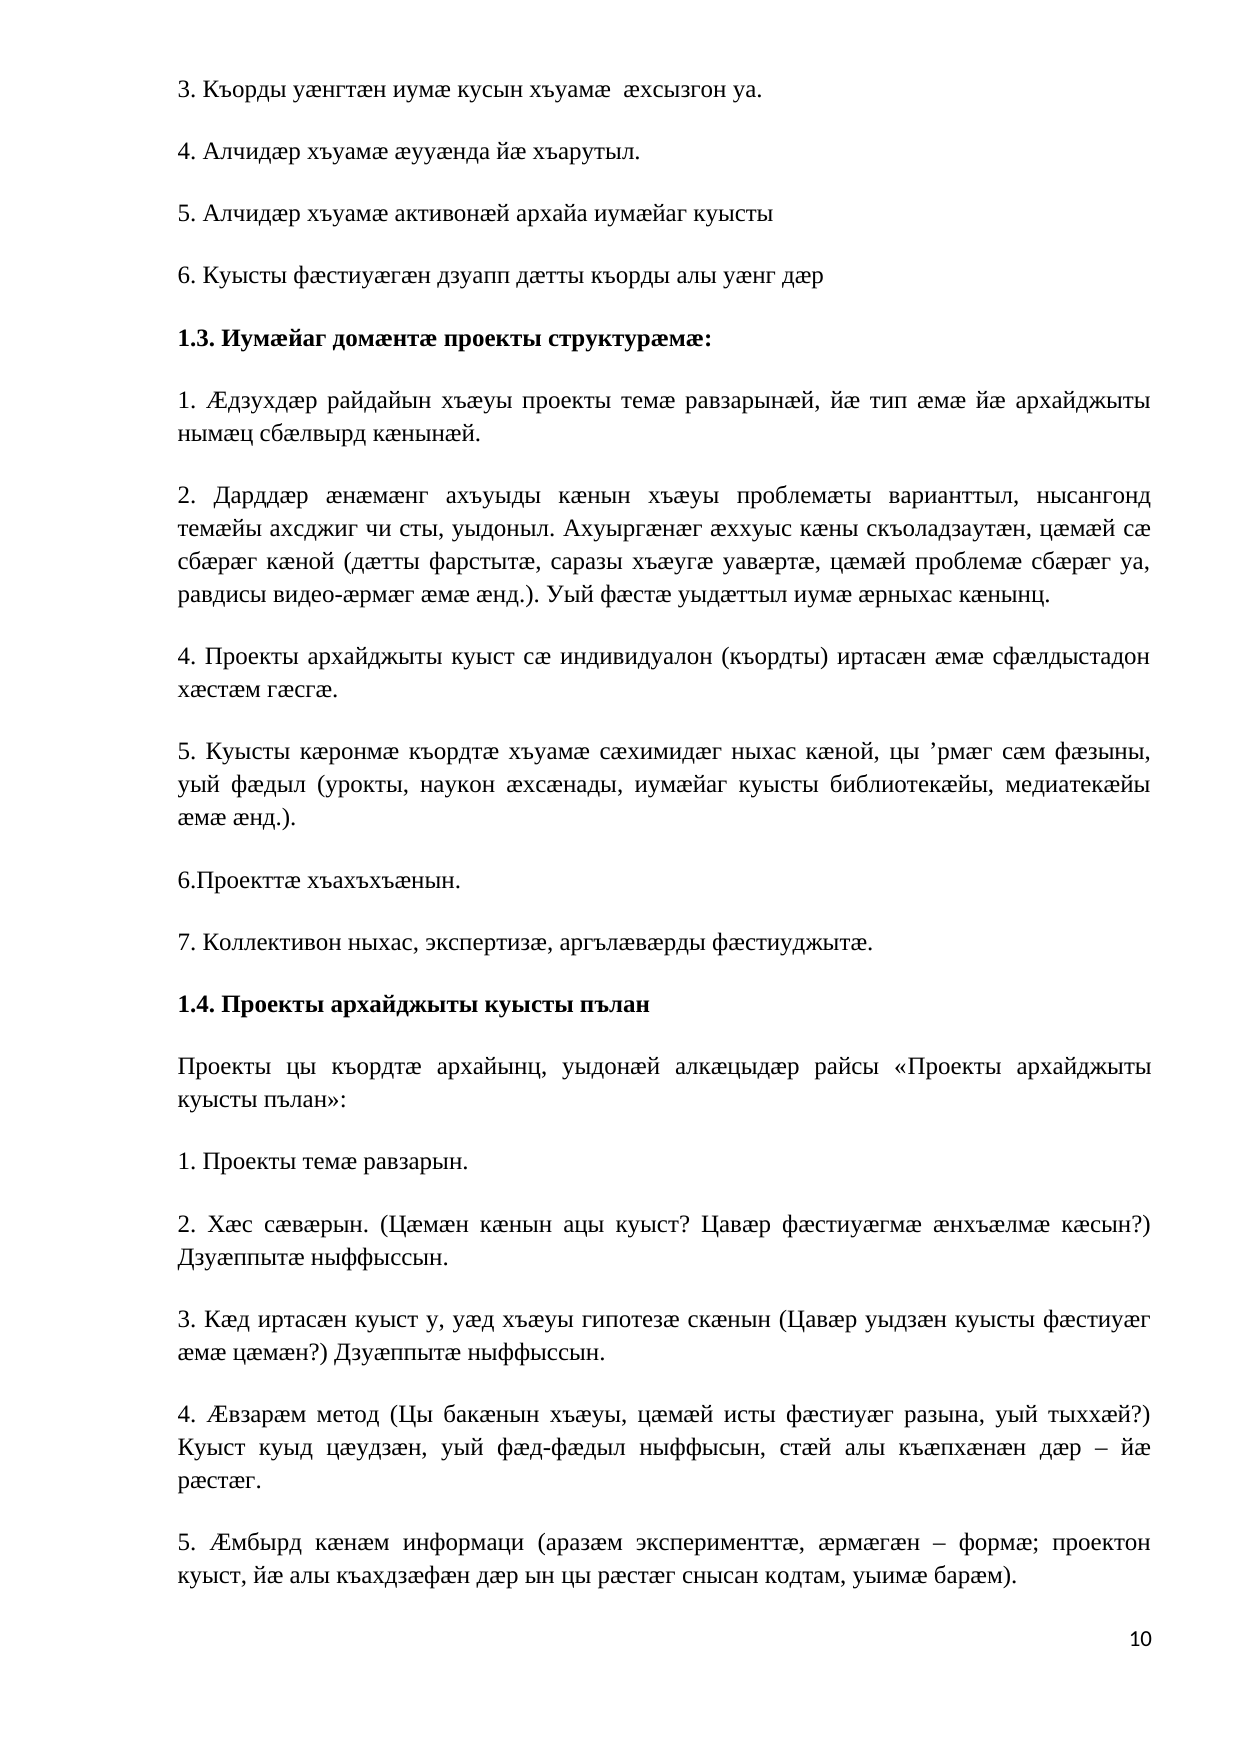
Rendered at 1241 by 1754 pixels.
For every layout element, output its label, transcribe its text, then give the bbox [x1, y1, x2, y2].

text 1. Æдзухдæр райдайын хъæуы проекты темæ равзарынæй, йæ тип æмæ йæ архайджыты нымæц сбæлвырд кæнынæй. [177, 385, 1152, 447]
text 5. Æмбырд кæнæм информаци (аразæм эксперименттæ, æрмæгæн – формæ; проектон куыст, йæ алы къахдзæфæн дæр ын цы рæстæг снысан кодтам, уыимæ барæм). [177, 1527, 1152, 1589]
text 2. Хæс сæвæрын. (Цæмæн кæнын ацы куыст? Цавæр фæстиуæгмæ æнхъæлмæ кæсын?) Дзуæппытæ ныффыссын. [177, 1209, 1152, 1270]
text 5. Алчидæр хъуамæ активонæй архайа иумæйаг куысты [177, 198, 1152, 227]
text 2. Дарддæр æнæмæнг ахъуыды кæнын хъæуы проблемæты варианттыл, нысангонд темæйы ахсджиг чи сты, уыдоныл. Ахуыргæнæг æххуыс кæны скъоладзаутæн, цæмæй сæ сбæрæг кæной (дæтты фарстытæ, саразы хъæугæ уавæртæ, цæмæй проблемæ сбæрæг уа, равдисы видео-æрмæг æмæ æнд.). Уый фæстæ уыдæттыл иумæ æрныхас кæнынц. [177, 480, 1152, 608]
text 3. Къорды уæнгтæн иумæ кусын хъуамæ æхсызгон уа. [177, 74, 1152, 103]
text 1.3. Иумæйаг домæнтæ проекты структурæмæ: [177, 323, 1152, 351]
text 7. Коллективон ныхас, экспертизæ, аргълæвæрды фæстиуджытæ. [177, 927, 1152, 956]
text 1. Проекты темæ равзарын. [177, 1146, 1152, 1175]
text 5. Куысты кæронмæ къордтæ хъуамæ сæхимидæг ныхас кæной, цы ’рмæг сæм фæзыны, уый фæдыл (урокты, наукон æхсæнады, иумæйаг куысты библиотекæйы, медиатекæйы æмæ æнд.). [177, 736, 1152, 831]
text 4. Проекты архайджыты куыст сæ индивидуалон (къордты) иртасæн æмæ сфæлдыстадон хæстæм гæсгæ. [177, 641, 1152, 703]
text Проекты цы къордтæ архайынц, уыдонæй алкæцыдæр райсы «Проекты архайджыты куысты пълан»: [177, 1051, 1152, 1113]
text 6. Куысты фæстиуæгæн дзуапп дæтты къорды алы уæнг дæр [177, 260, 1152, 289]
text 3. Кæд иртасæн куыст у, уæд хъæуы гипотезæ скæнын (Цавæр уыдзæн куысты фæстиуæг æмæ цæмæн?) Дзуæппытæ ныффыссын. [177, 1304, 1152, 1366]
text 6.Проекттæ хъахъхъæнын. [177, 865, 1152, 893]
text 4. Æвзарæм метод (Цы бакæнын хъæуы, цæмæй исты фæстиуæг разына, уый тыххæй?) Куыст куыд цæудзæн, уый фæд-фæдыл ныффысын, стæй алы къæпхæнæн дæр – йæ рæстæг. [177, 1399, 1152, 1494]
text 1.4. Проекты архайджыты куысты пълан [177, 989, 1152, 1018]
text 4. Алчидæр хъуамæ æууæнда йæ хъарутыл. [177, 136, 1152, 165]
